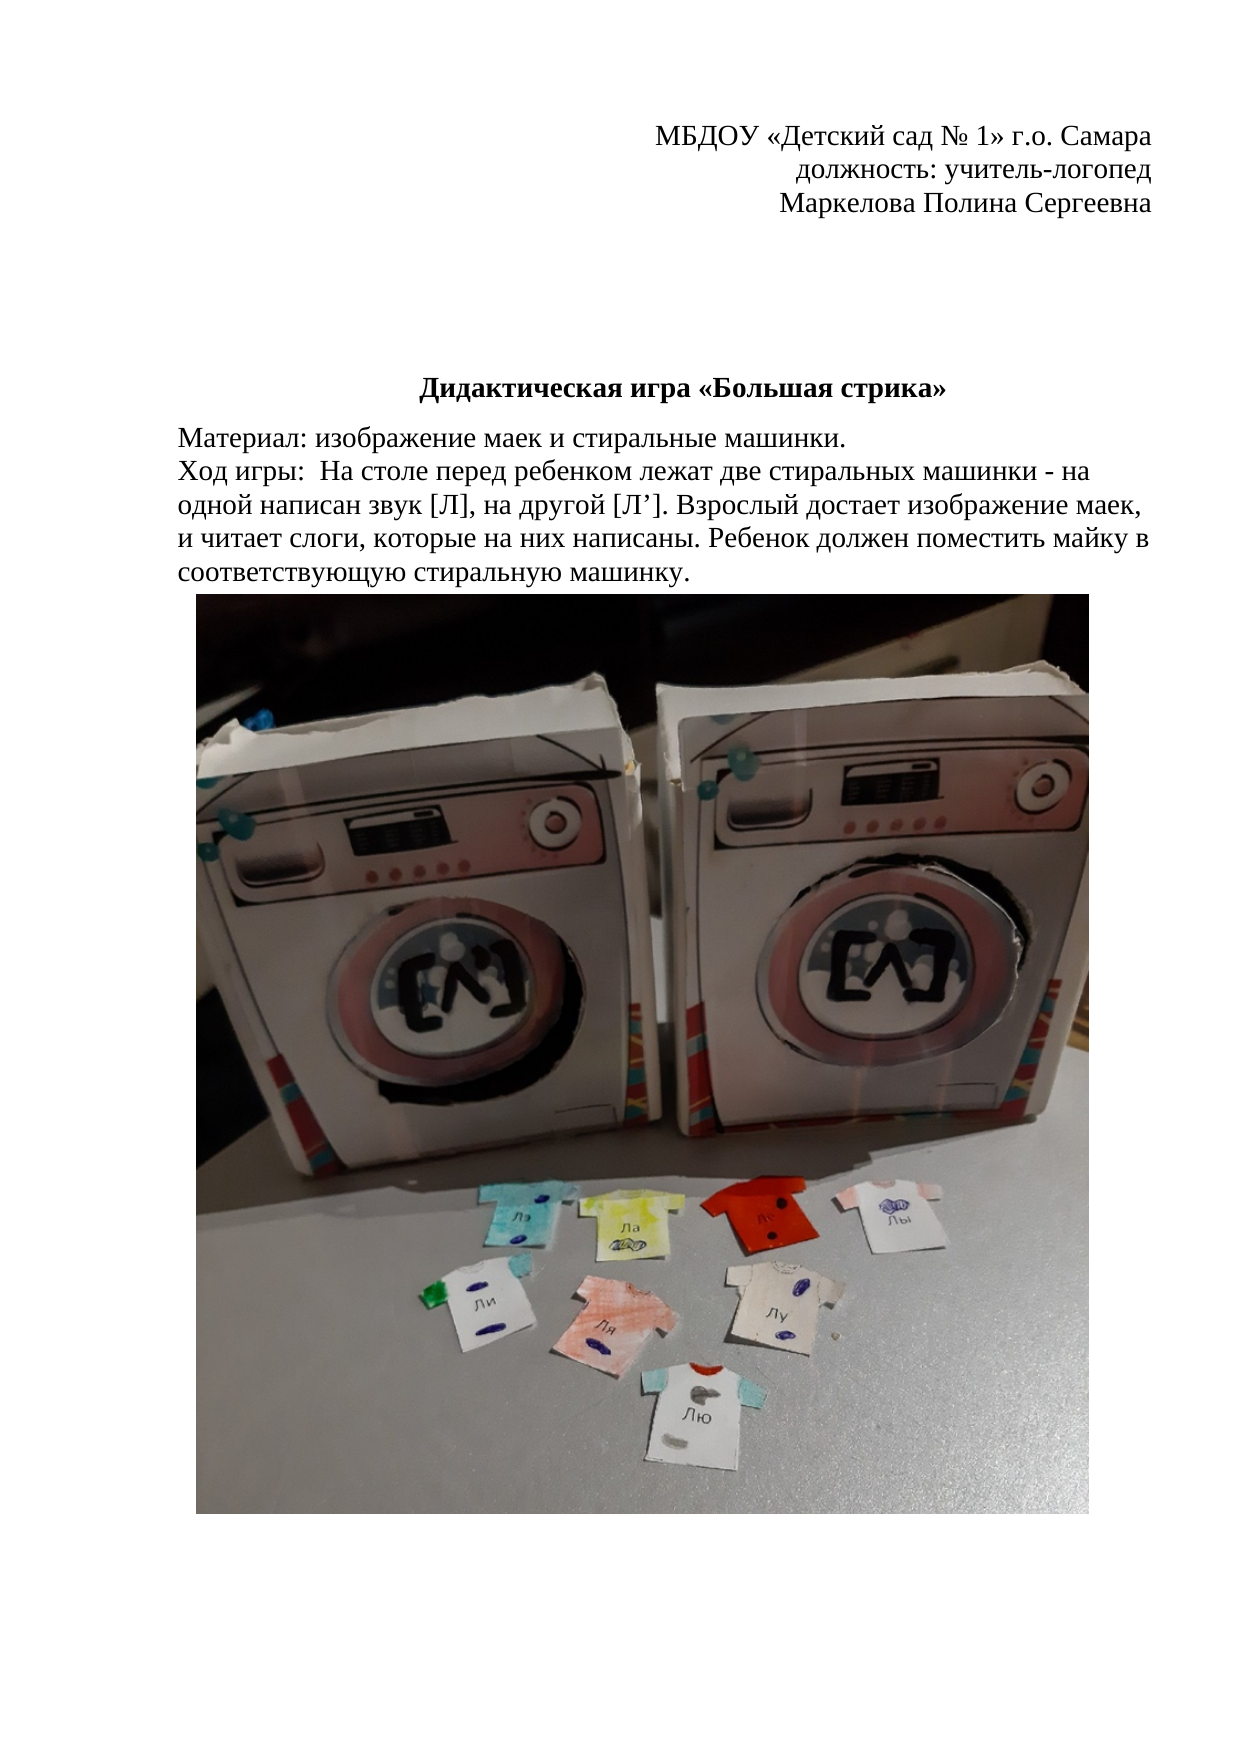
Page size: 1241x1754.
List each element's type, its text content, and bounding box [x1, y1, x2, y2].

text Ход игры: На столе перед ребенком лежат две стиральных машинки - на одной написан звук [Л], на другой [Л’]. Взрослый достает изображение маек, и читает слоги, которые на них написаны. Ребенок должен поместить майку в соответствующую стиральную машинку. [177, 453, 1152, 588]
text Дидактическая игра «Большая стрика» [215, 370, 1152, 403]
text должность: учитель-логопед [177, 152, 1152, 185]
text МБДОУ «Детский сад № 1» г.о. Самара [177, 118, 1152, 152]
text Маркелова Полина Сергеевна [177, 185, 1152, 219]
picture [196, 594, 1089, 1514]
text Материал: изображение маек и стиральные машинки. [177, 420, 1152, 453]
